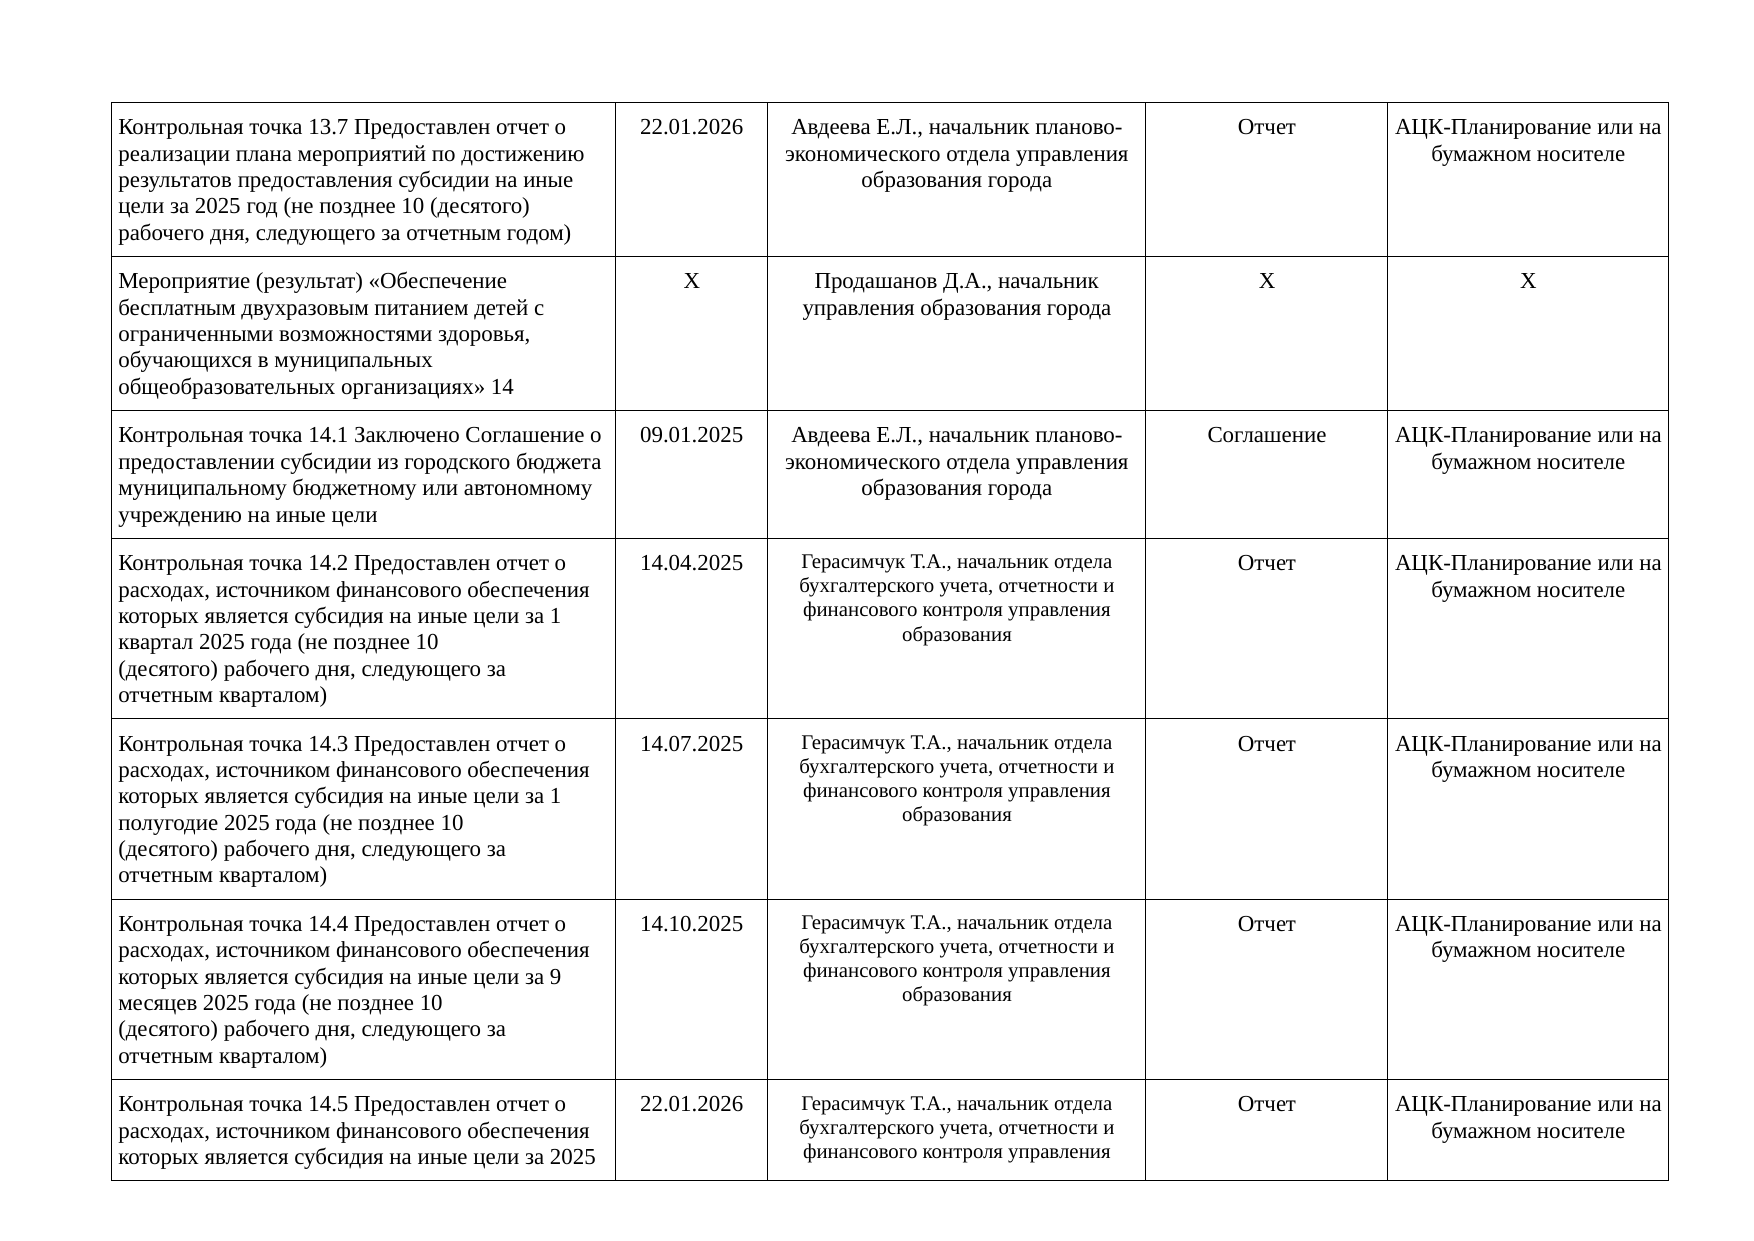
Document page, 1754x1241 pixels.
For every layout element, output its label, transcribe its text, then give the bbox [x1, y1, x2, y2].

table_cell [1388, 1080, 1668, 1180]
table_cell 22.01.2026 [616, 103, 767, 256]
table_cell Контрольная точка 13.7 Предоставлен отчет о реализации плана мероприятий по достижению результатов предоставления субсидии на иные цели за 2025 год (не позднее 10 (десятого) рабочего дня, следующего за отчетным годом) [112, 103, 615, 256]
table_cell Продашанов Д.А., начальник управления образования города [768, 257, 1145, 410]
table_cell Контрольная точка 14.3 Предоставлен отчет о расходах, источником финансового обеспечения которых является субсидия на иные цели за 1 полугодие 2025 года (не позднее 10 (десятого) рабочего дня, следующего за отчетным кварталом) [112, 719, 615, 898]
table_cell Контрольная точка 14.4 Предоставлен отчет о расходах, источником финансового обеспечения которых является субсидия на иные цели за 9 месяцев 2025 года (не позднее 10 (десятого) рабочего дня, следующего за отчетным кварталом) [112, 900, 615, 1079]
table_cell Соглашение [1146, 411, 1387, 538]
table_cell АЦК-Планирование или на бумажном носителе [1388, 539, 1668, 718]
table_cell Герасимчук Т.А., начальник отдела бухгалтерского учета, отчетности и финансового контроля управления образования [768, 719, 1145, 898]
table_cell X [1146, 257, 1387, 410]
table_cell 22.01.2026 [616, 1080, 767, 1180]
table_cell Герасимчук Т.А., начальник отдела бухгалтерского учета, отчетности и финансового контроля управления образования [768, 900, 1145, 1079]
table_cell Отчет [1146, 103, 1387, 256]
table_cell 09.01.2025 [616, 411, 767, 538]
table_cell Авдеева Е.Л., начальник планово-экономического отдела управления образования города [768, 411, 1145, 538]
table_cell АЦК-Планирование или на бумажном носителе [1388, 719, 1668, 898]
table_cell X [616, 257, 767, 410]
table_cell Контрольная точка 14.2 Предоставлен отчет о расходах, источником финансового обеспечения которых является субсидия на иные цели за 1 квартал 2025 года (не позднее 10 (десятого) рабочего дня, следующего за отчетным кварталом) [112, 539, 615, 718]
table_cell X [1388, 257, 1668, 410]
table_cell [768, 1080, 1145, 1180]
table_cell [1388, 103, 1668, 256]
table_cell Мероприятие (результат) «Обеспечение бесплатным двухразовым питанием детей с ограниченными возможностями здоровья, обучающихся в муниципальных общеобразовательных организациях» 14 [112, 257, 615, 410]
table_cell Герасимчук Т.А., начальник отдела бухгалтерского учета, отчетности и финансового контроля управления образования [768, 539, 1145, 718]
table_cell Отчет [1146, 539, 1387, 718]
table_cell Контрольная точка 14.1 Заключено Соглашение о предоставлении субсидии из городского бюджета муниципальному бюджетному или автономному учреждению на иные цели [112, 411, 615, 538]
table_cell Отчет [1146, 719, 1387, 898]
table_cell АЦК-Планирование или на бумажном носителе [1388, 411, 1668, 538]
table_cell 14.10.2025 [616, 900, 767, 1079]
table_cell Отчет [1146, 1080, 1387, 1180]
table_cell 14.07.2025 [616, 719, 767, 898]
table_cell Отчет [1146, 900, 1387, 1079]
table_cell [112, 1080, 615, 1180]
table_cell 14.04.2025 [616, 539, 767, 718]
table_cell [768, 103, 1145, 256]
table_cell АЦК-Планирование или на бумажном носителе [1388, 900, 1668, 1079]
